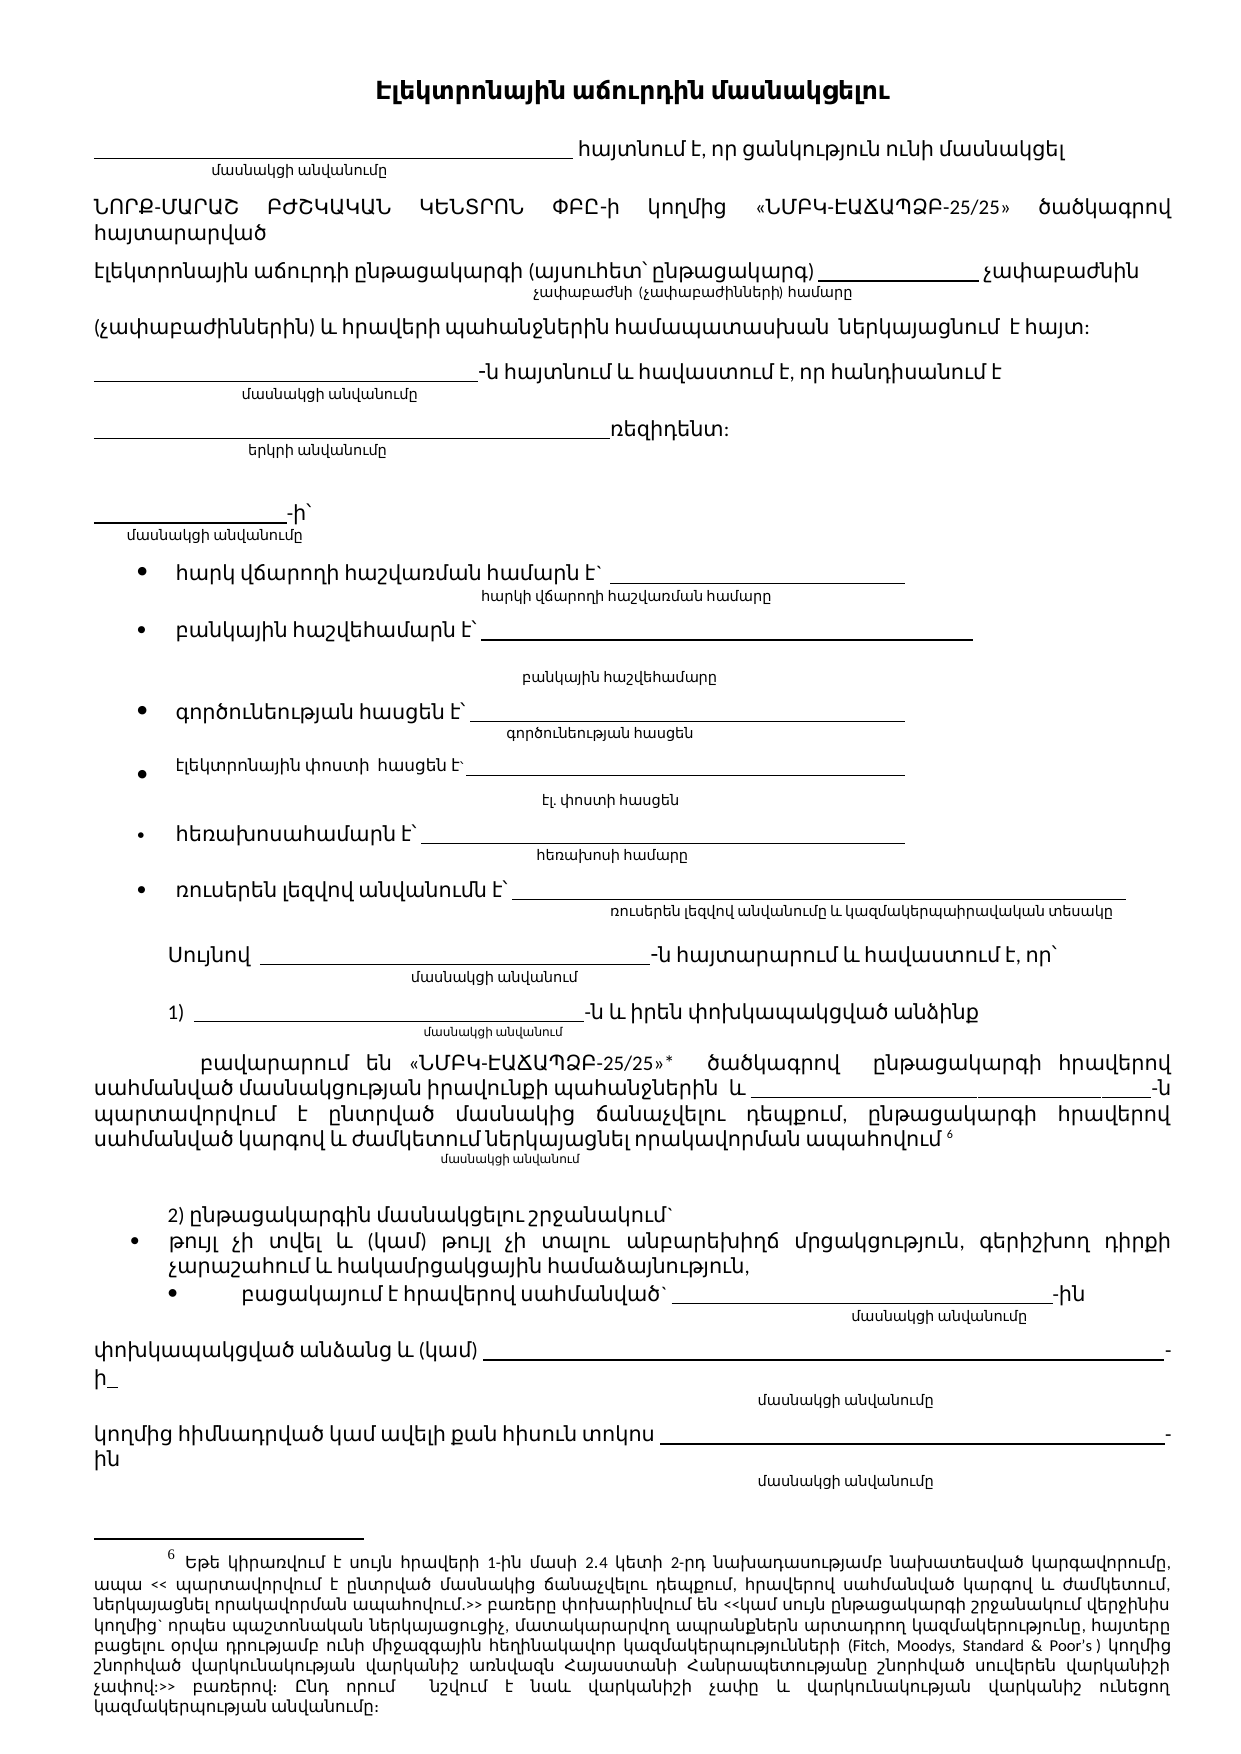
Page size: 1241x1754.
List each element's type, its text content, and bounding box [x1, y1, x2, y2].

text բանկային հաշվեհամարը [94, 668, 1171, 699]
text ՆՈՐՔ-ՄԱՐԱՇ ԲԺՇԿԱԿԱՆ ԿԵՆՏՐՈՆ ՓԲԸ-ի կողմից «ՆՄԲԿ-ԷԱՃԱՊՁԲ-25/25» ծածկագրով հայտարարված [94, 192, 1171, 245]
text մասնակցի անվանումը [94, 526, 1171, 556]
list թույլ չի տվել և (կամ) թույլ չի տալու անբարեխիղճ մրցակցություն, գերիշխող դիրքի չարաշահում և հակամրցակցային համաձայնություն, [131, 1228, 1171, 1279]
text 1) -ն և իրեն փոխկապակցված անձինք [94, 999, 1171, 1024]
subtitle Էլեկտրոնային աճուրդին մասնակցելու [94, 75, 1171, 106]
text 2) ընթացակարգին մասնակցելու շրջանակում` [94, 1202, 1171, 1228]
list ռուսերեն լեզվով անվանումն է՝ [138, 877, 1171, 902]
text -ն հայտնում և հավաստում է, որ հանդիսանում է [94, 355, 1171, 385]
text Սույնով -ն հայտարարում և հավաստում է, որ՝ [94, 938, 1171, 969]
text բավարարում են «ՆՄԲԿ-ԷԱՃԱՊՁԲ-25/25»* ծածկագրով ընթացակարգի հրավերով սահմանված մասնակցության իրավունքի պահանջներին և -ն պարտավորվում է ընտրված մասնակից ճանաչվելու դեպքում, ընթացակարգի հրավերով սահմանված կարգով և ժամկետում ներկայացնել որակավորման ապահովում [94, 1050, 1171, 1152]
text էլեկտրոնային աճուրդի ընթացակարգի (այսուհետ՝ ընթացակարգ) չափաբաժնին [94, 258, 1171, 283]
text հարկի վճարողի հաշվառման համարը [94, 587, 1171, 617]
list բացակայում է հրավերով սահմանված` -ին [94, 1279, 1171, 1307]
text փոխկապակցված անձանց և (կամ) -ի [94, 1337, 1171, 1391]
list հարկ վճարողի հաշվառման համարն է` [138, 556, 1171, 587]
text կողմից հիմնադրված կամ ավելի քան հիսուն տոկոս -ին [94, 1421, 1171, 1472]
text մասնակցի անվանում [94, 969, 1171, 999]
text ռուսերեն լեզվով անվանումը և կազմակերպաիրավական տեսակը [536, 902, 1171, 933]
text մասնակցի անվանումը [94, 1307, 1171, 1337]
text մասնակցի անվանում [94, 1024, 1171, 1050]
text մասնակցի անվանումը [94, 161, 1171, 192]
text մասնակցի անվանումը [94, 1391, 1171, 1421]
list բանկային հաշվեհամարն է՝ [138, 617, 1171, 668]
text -ի՝ [94, 501, 1171, 526]
text գործունեության հասցեն [94, 724, 1171, 755]
list հեռախոսահամարն է՝ [138, 821, 1171, 847]
list էլեկտրոնային փոստի հասցեն է՝ [138, 755, 1171, 791]
text մասնակցի անվանումը [94, 385, 1171, 416]
text մասնակցի անվանումը [94, 1472, 1171, 1503]
text էլ. փոստի հասցեն [94, 791, 1171, 821]
list գործունեության հասցեն է՝ [138, 699, 1171, 724]
text հայտնում է, որ ցանկություն ունի մասնակցել [94, 136, 1171, 161]
text (չափաբաժիններին) և հրավերի պահանջներին համապատասխան ներկայացնում է հայտ: [94, 314, 1171, 339]
text հեռախոսի համարը [462, 847, 1171, 877]
text ռեզիդենտ: [94, 416, 1171, 441]
text երկրի անվանումը [94, 441, 1171, 472]
text չափաբաժնի (չափաբաժինների) համարը [94, 283, 1171, 314]
text մասնակցի անվանում [94, 1152, 1171, 1177]
